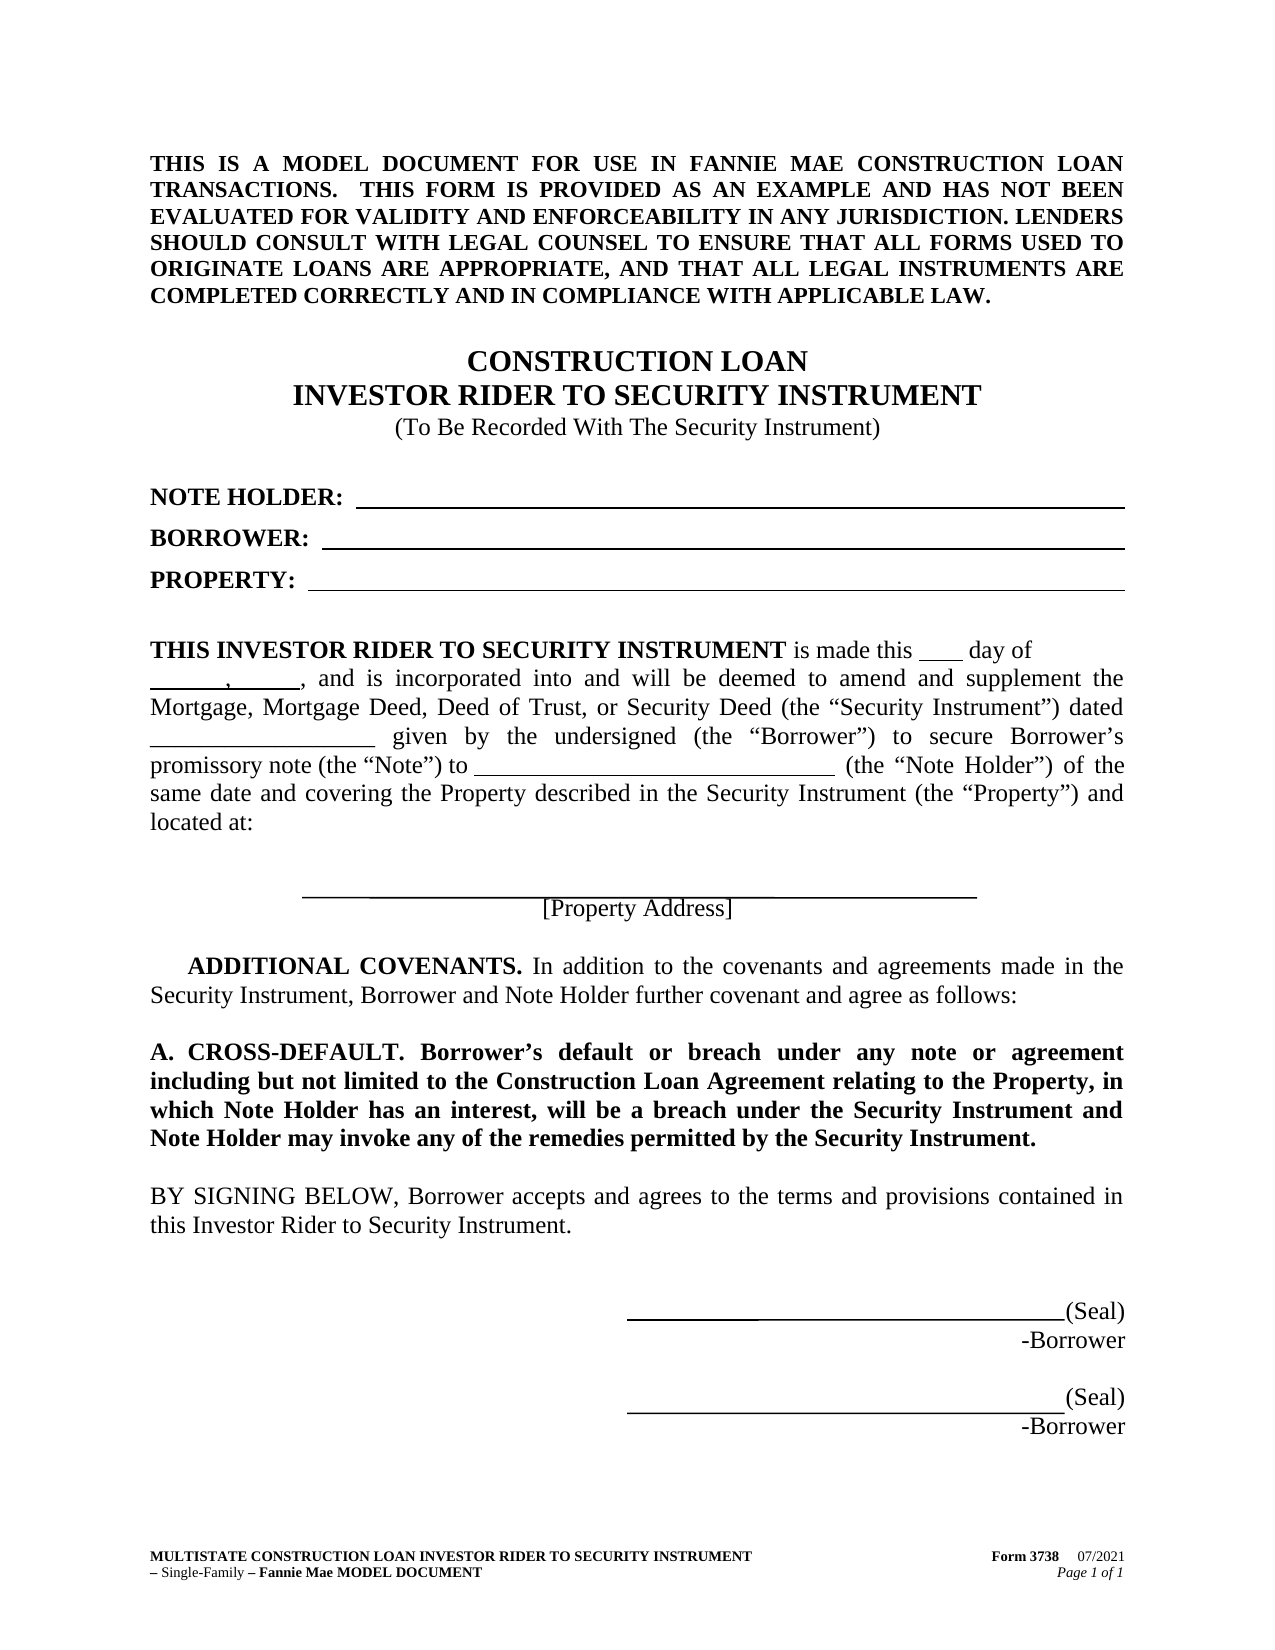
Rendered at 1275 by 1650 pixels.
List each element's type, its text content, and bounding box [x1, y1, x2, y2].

text -Borrower [150, 1411, 1125, 1440]
text (Seal) [150, 1296, 1125, 1325]
text CONSTRUCTION LOAN [150, 343, 1125, 377]
text (To Be Recorded With The Security Instrument) [150, 412, 1125, 441]
text A. CROSS-DEFAULT. Borrower’s default or breach under any note or agreement including but not limited to the Construction Loan Agreement relating to the Property, in which Note Holder has an interest, will be a breach under the Security Instrument and Note Holder may invoke any of the remedies permitted by the Security Instrument. [150, 1037, 1125, 1152]
text THIS IS A MODEL DOCUMENT FOR USE IN FANNIE MAE CONSTRUCTION LOAN TRANSACTIONS. THIS FORM IS PROVIDED AS AN EXAMPLE AND HAS NOT BEEN EVALUATED FOR VALIDITY AND ENFORCEABILITY IN ANY JURISDICTION. LENDERS SHOULD CONSULT WITH LEGAL COUNSEL TO ENSURE THAT ALL FORMS USED TO ORIGINATE LOANS ARE APPROPRIATE, AND THAT ALL LEGAL INSTRUMENTS ARE COMPLETED CORRECTLY AND IN COMPLIANCE WITH APPLICABLE LAW. [150, 150, 1125, 308]
text THIS INVESTOR RIDER TO SECURITY INSTRUMENT is made this day of , , and is incorporated into and will be deemed to amend and supplement the Mortgage, Mortgage Deed, Deed of Trust, or Security Deed (the “Security Instrument”) dated __________________ given by the undersigned (the “Borrower”) to secure Borrower’s promissory note (the “Note”) to (the “Note Holder”) of the same date and covering the Property described in the Security Instrument (the “Property”) and located at: [150, 635, 1125, 836]
text INVESTOR RIDER TO SECURITY INSTRUMENT [150, 377, 1125, 412]
text BORROWER: [150, 523, 1125, 552]
text [Property Address] [150, 893, 1125, 922]
text (Seal) [150, 1382, 1125, 1411]
text -Borrower [150, 1325, 1125, 1353]
text NOTE HOLDER: [150, 482, 1125, 511]
text BY SIGNING BELOW, Borrower accepts and agrees to the terms and provisions contained in this Investor Rider to Security Instrument. [150, 1181, 1125, 1238]
text ADDITIONAL COVENANTS. In addition to the covenants and agreements made in the Security Instrument, Borrower and Note Holder further covenant and agree as follows: [150, 951, 1125, 1008]
text PROPERTY: [150, 565, 1125, 593]
